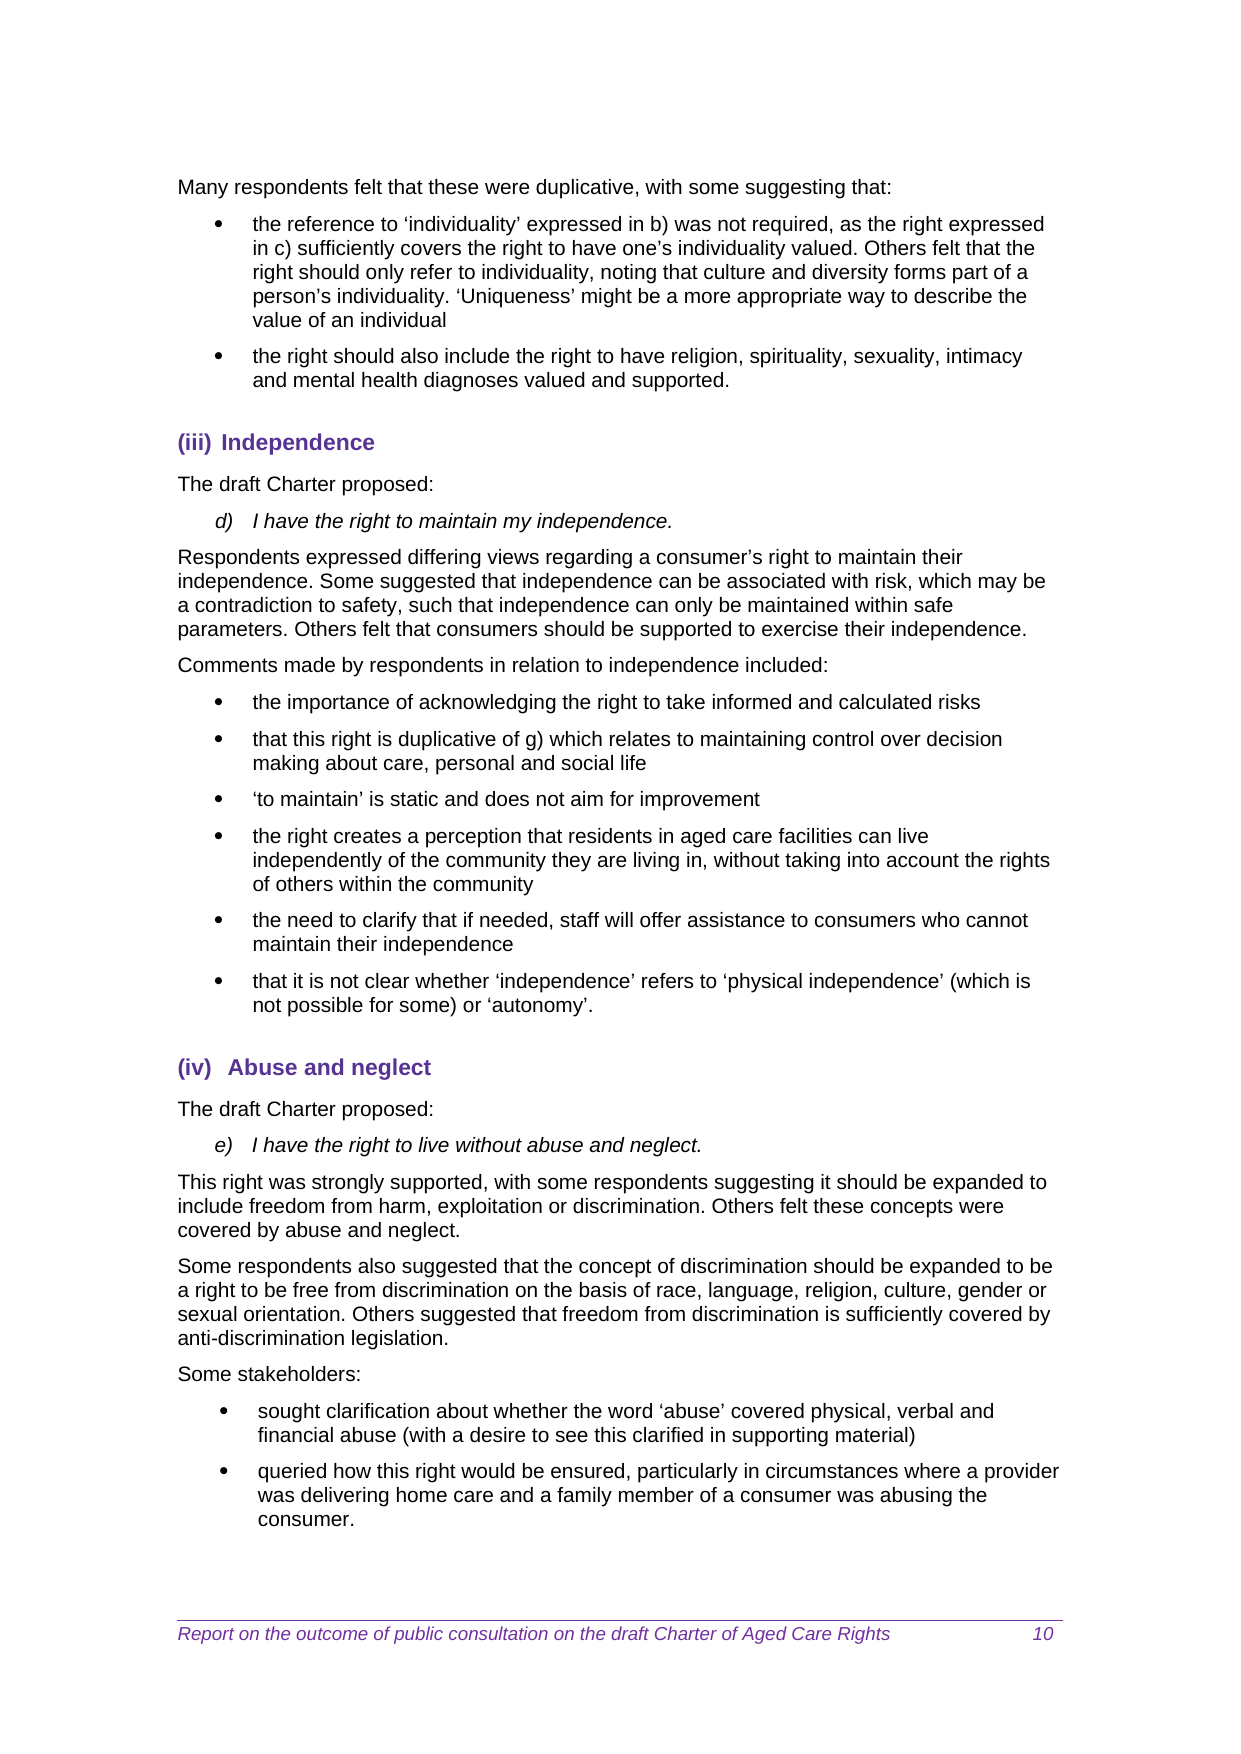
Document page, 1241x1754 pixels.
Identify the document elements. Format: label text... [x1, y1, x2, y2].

text This right was strongly supported, with some respondents suggesting it should be expanded to include freedom from harm, exploitation or discrimination. Others felt these concepts were covered by abuse and neglect. [177, 1169, 1063, 1241]
list that it is not clear whether ‘independence’ refers to ‘physical independence’ (which is not possible for some) or ‘autonomy’. [215, 968, 1063, 1016]
list ‘to maintain’ is static and does not aim for improvement [215, 787, 1063, 811]
list that this right is duplicative of g) which relates to maintaining control over decision making about care, personal and social life [215, 726, 1063, 774]
list the right should also include the right to have religion, spirituality, sexuality, intimacy and mental health diagnoses valued and supported. [215, 344, 1063, 392]
list the right creates a perception that residents in aged care facilities can live independently of the community they are living in, without taking into account the rights of others within the community [215, 823, 1063, 895]
subtitle Independence [177, 429, 1063, 456]
text Many respondents felt that these were duplicative, with some suggesting that: [177, 175, 1063, 199]
text Respondents expressed differing views regarding a consumer’s right to maintain their independence. Some suggested that independence can be associated with risk, which may be a contradiction to safety, such that independence can only be maintained within safe parameters. Others felt that consumers should be supported to exercise their independence. [177, 545, 1063, 641]
list the need to clarify that if needed, staff will offer assistance to consumers who cannot maintain their independence [215, 908, 1063, 956]
text The draft Charter proposed: [177, 472, 1063, 496]
list the importance of acknowledging the right to take informed and calculated risks [215, 690, 1063, 714]
text Some respondents also suggested that the concept of discrimination should be expanded to be a right to be free from discrimination on the basis of race, language, religion, culture, gender or sexual orientation. Others suggested that freedom from discrimination is sufficiently covered by anti-discrimination legislation. [177, 1254, 1063, 1350]
text Comments made by respondents in relation to independence included: [177, 653, 1063, 677]
text The draft Charter proposed: [177, 1097, 1063, 1121]
list I have the right to maintain my independence. [215, 508, 1063, 532]
list queried how this right would be ensured, particularly in circumstances where a provider was delivering home care and a family member of a consumer was abusing the consumer. [220, 1459, 1063, 1531]
list I have the right to live without abuse and neglect. [214, 1133, 1063, 1157]
list sought clarification about whether the word ‘abuse’ covered physical, verbal and financial abuse (with a desire to see this clarified in supporting material) [220, 1399, 1063, 1447]
subtitle Abuse and neglect [177, 1054, 1063, 1080]
text Some stakeholders: [177, 1362, 1063, 1386]
list the reference to ‘individuality’ expressed in b) was not required, as the right expressed in c) sufficiently covers the right to have one’s individuality valued. Others felt that the right should only refer to individuality, noting that culture and diversity forms part of a person’s individuality. ‘Uniqueness’ might be a more appropriate way to describe the value of an individual [215, 211, 1063, 331]
